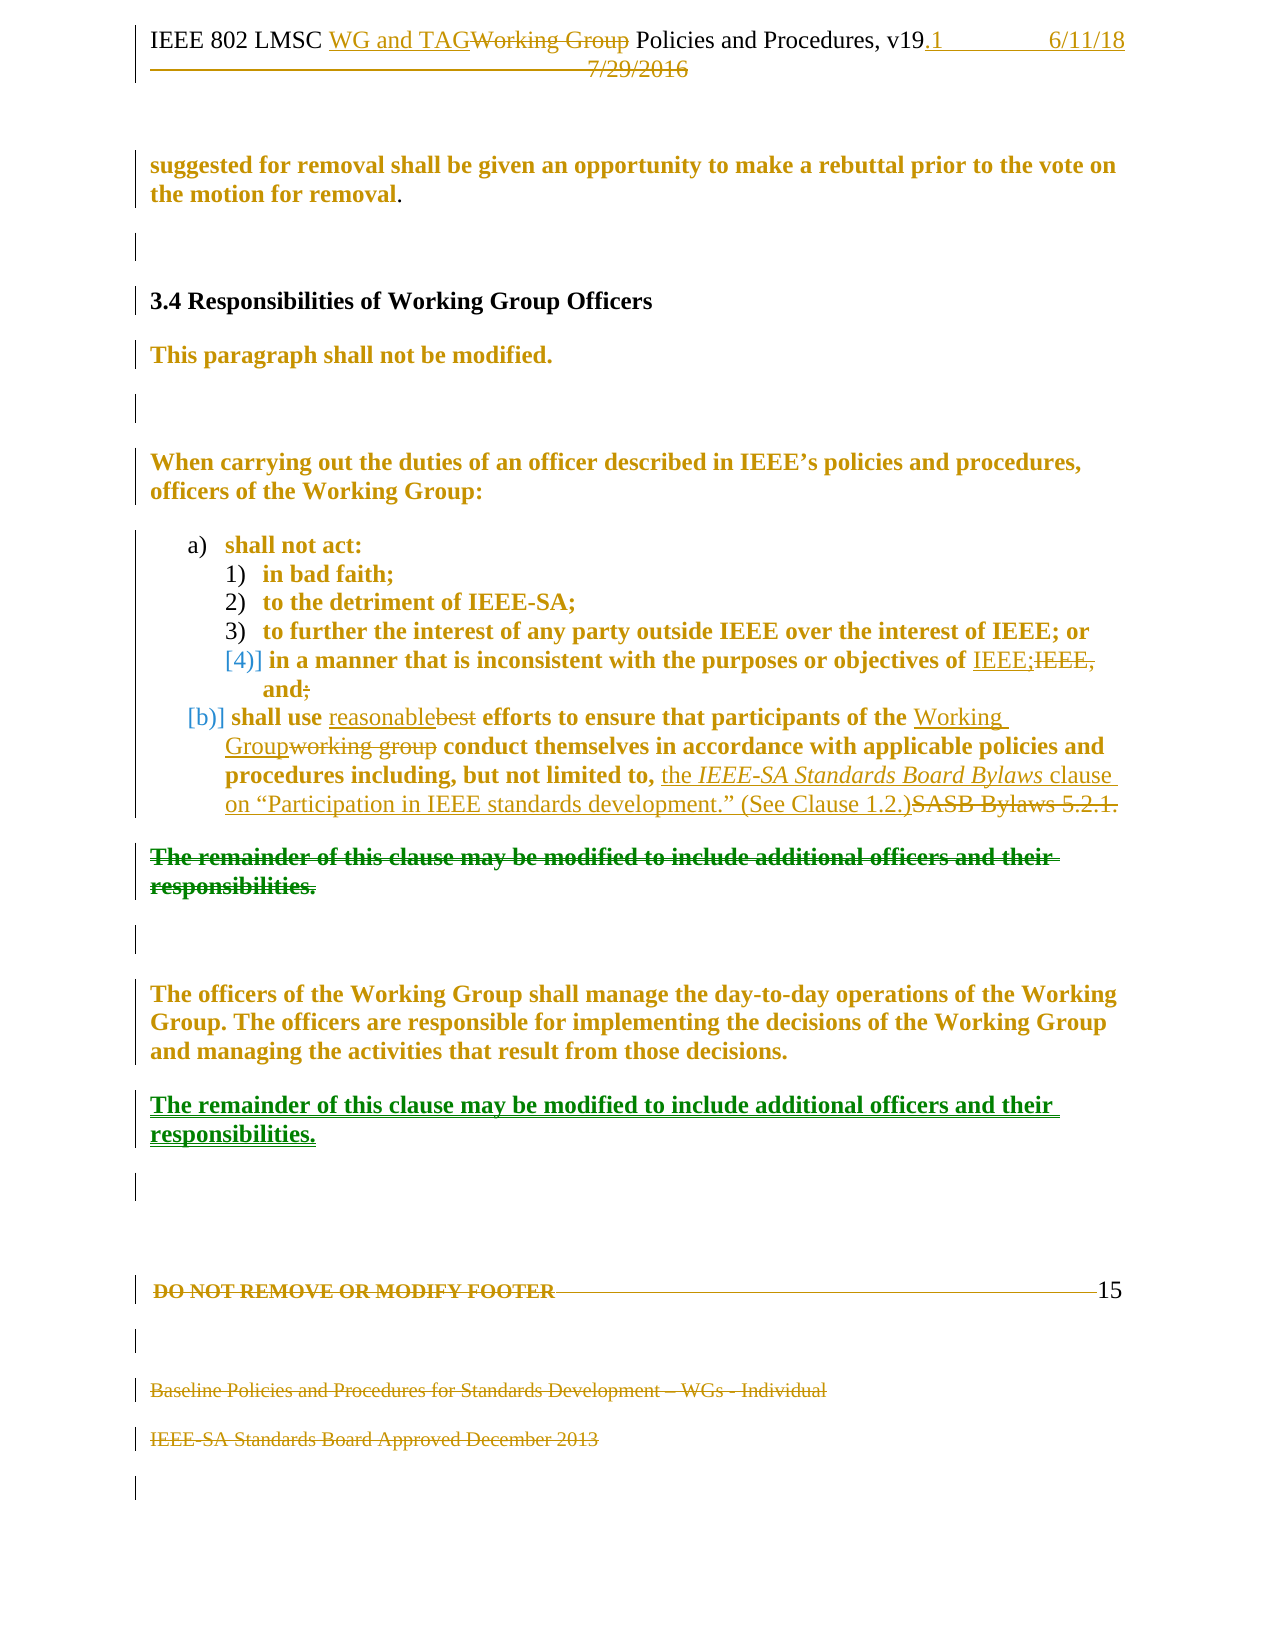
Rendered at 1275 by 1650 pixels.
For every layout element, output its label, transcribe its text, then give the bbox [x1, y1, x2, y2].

text The officers of the Working Group shall manage the day-to-day operations of the Working Group. The officers are responsible for implementing the decisions of the Working Group and managing the activities that result from those decisions. [150, 979, 1125, 1065]
list to the detriment of IEEE-SA; [225, 587, 1125, 616]
list in bad faith; [225, 559, 1125, 587]
list shall use efforts to ensure that participants of the conduct themselves in accordance with applicable policies and procedures including, but not limited to, [187, 702, 1125, 817]
list to further the interest of any party outside IEEE over the interest of IEEE; or [225, 616, 1125, 645]
text When carrying out the duties of an officer described in IEEE’s policies and procedures, officers of the Working Group: [150, 447, 1125, 505]
list in a manner that is inconsistent with the purposes or objectives of and [225, 645, 1125, 702]
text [150, 150, 1125, 207]
text This paragraph shall not be modified. [150, 340, 1125, 369]
subtitle 3.4 Responsibilities of Working Group Officers [150, 286, 1125, 315]
list shall not act: [187, 530, 1125, 559]
